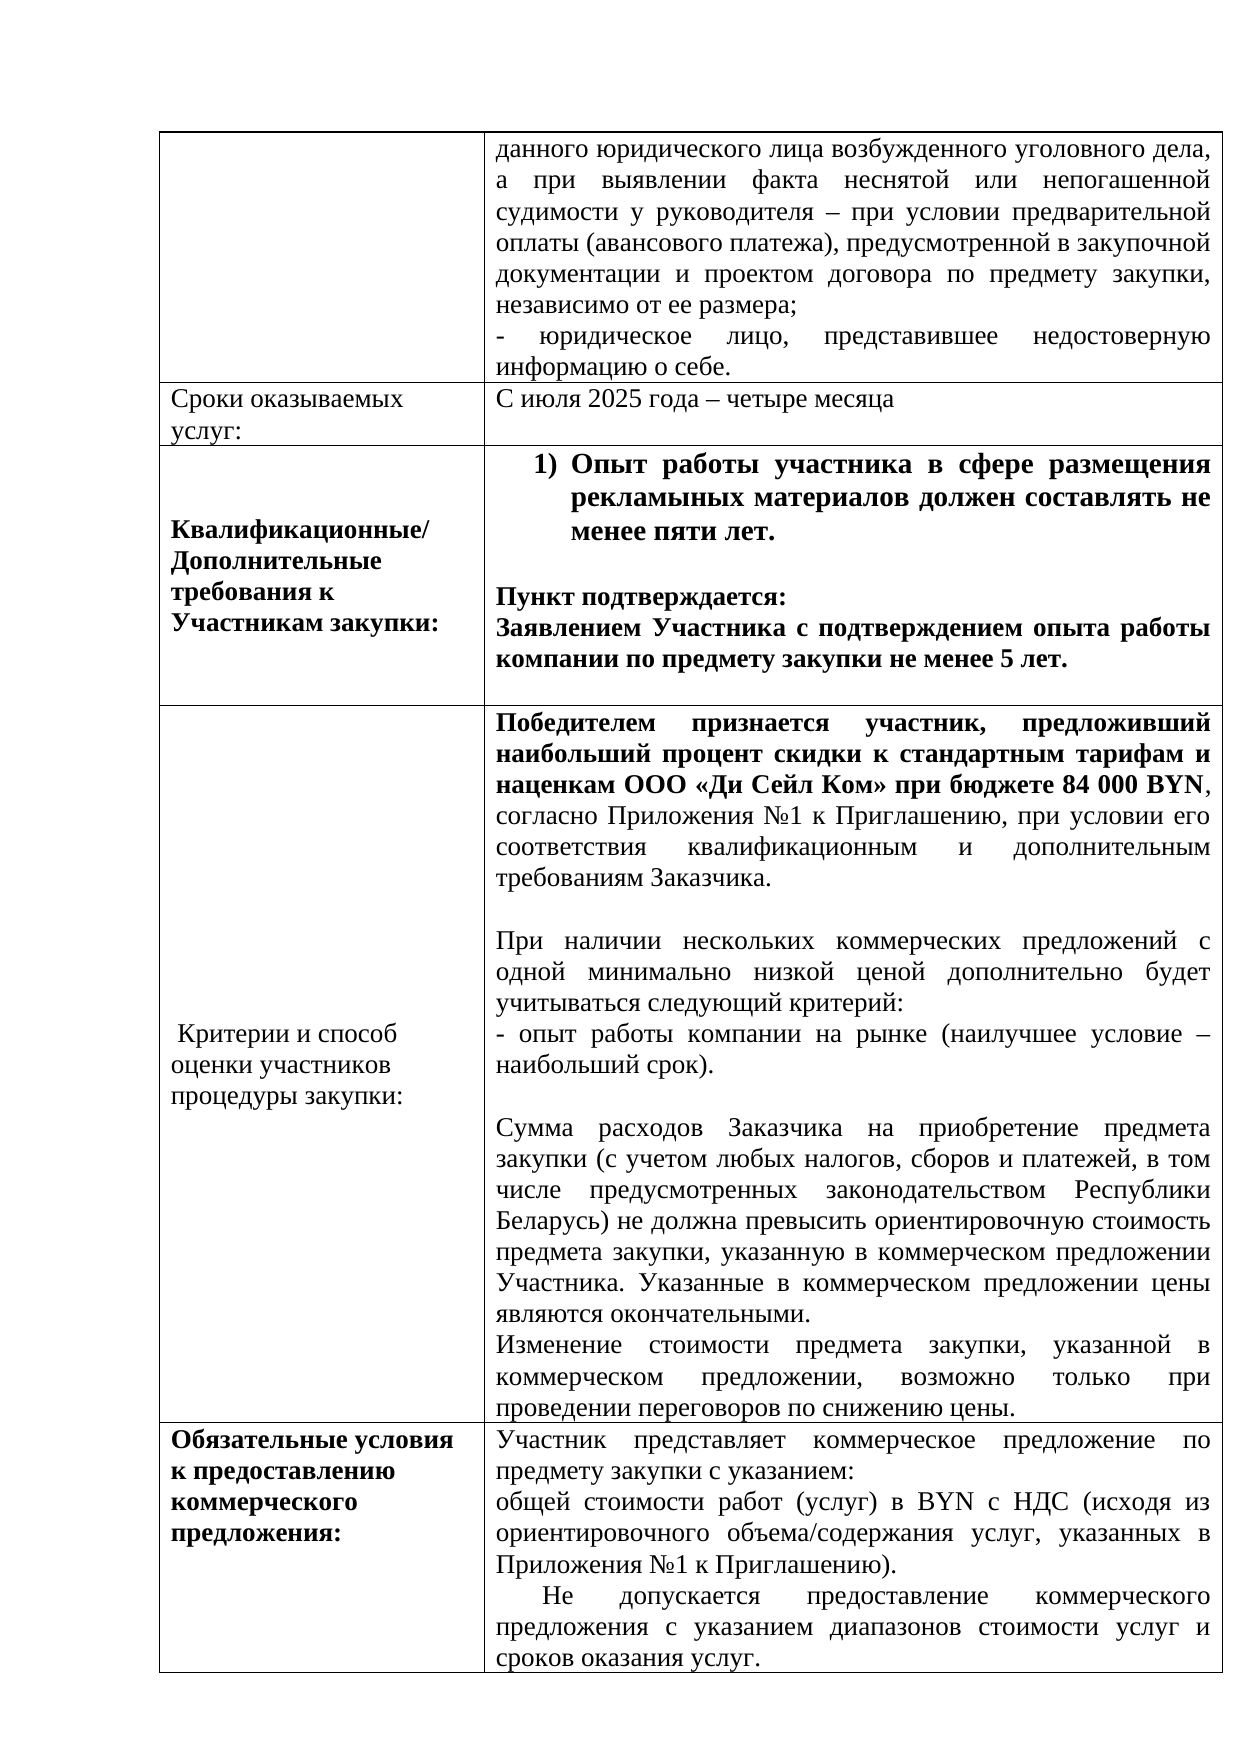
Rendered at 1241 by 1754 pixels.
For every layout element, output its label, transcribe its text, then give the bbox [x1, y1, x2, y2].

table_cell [160, 1423, 484, 1672]
table_cell Победителем признается участник, предложивший наибольший процент скидки к стандартным тарифам и наценкам ООО «Ди Сейл Ком» при бюджете 84 000 BYN, согласно Приложения №1 к Приглашению, при условии его соответствия квалификационным и дополнительным требованиям Заказчика. При наличии нескольких коммерческих предложений с одной минимально низкой ценой дополнительно будет учитываться следующий критерий: - опыт работы компании на рынке (наилучшее условие – наибольший срок). Сумма расходов Заказчика на приобретение предмета закупки (с учетом любых налогов, сборов и платежей, в том числе предусмотренных законодательством Республики Беларусь) не должна превысить ориентировочную стоимость предмета закупки, указанную в коммерческом предложении Участника. Указанные в коммерческом предложении цены являются окончательными. Изменение стоимости предмета закупки, указанной в коммерческом предложении, возможно только при проведении переговоров по снижению цены. [485, 706, 1222, 1422]
table_cell С июля 2025 года – четыре месяца [485, 383, 1222, 445]
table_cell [160, 133, 484, 382]
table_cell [485, 133, 1222, 382]
table_cell Опыт работы участника в сфере размещения рекламыных материалов должен составлять не менее пяти лет. Пункт подтверждается: Заявлением Участника с подтверждением опыта работы компании по предмету закупки не менее 5 лет. [485, 446, 1222, 705]
table_cell Квалификационные/ Дополнительные требования к Участникам закупки: [160, 446, 484, 705]
table_cell Критерии и способ оценки участников процедуры закупки: [160, 706, 484, 1422]
